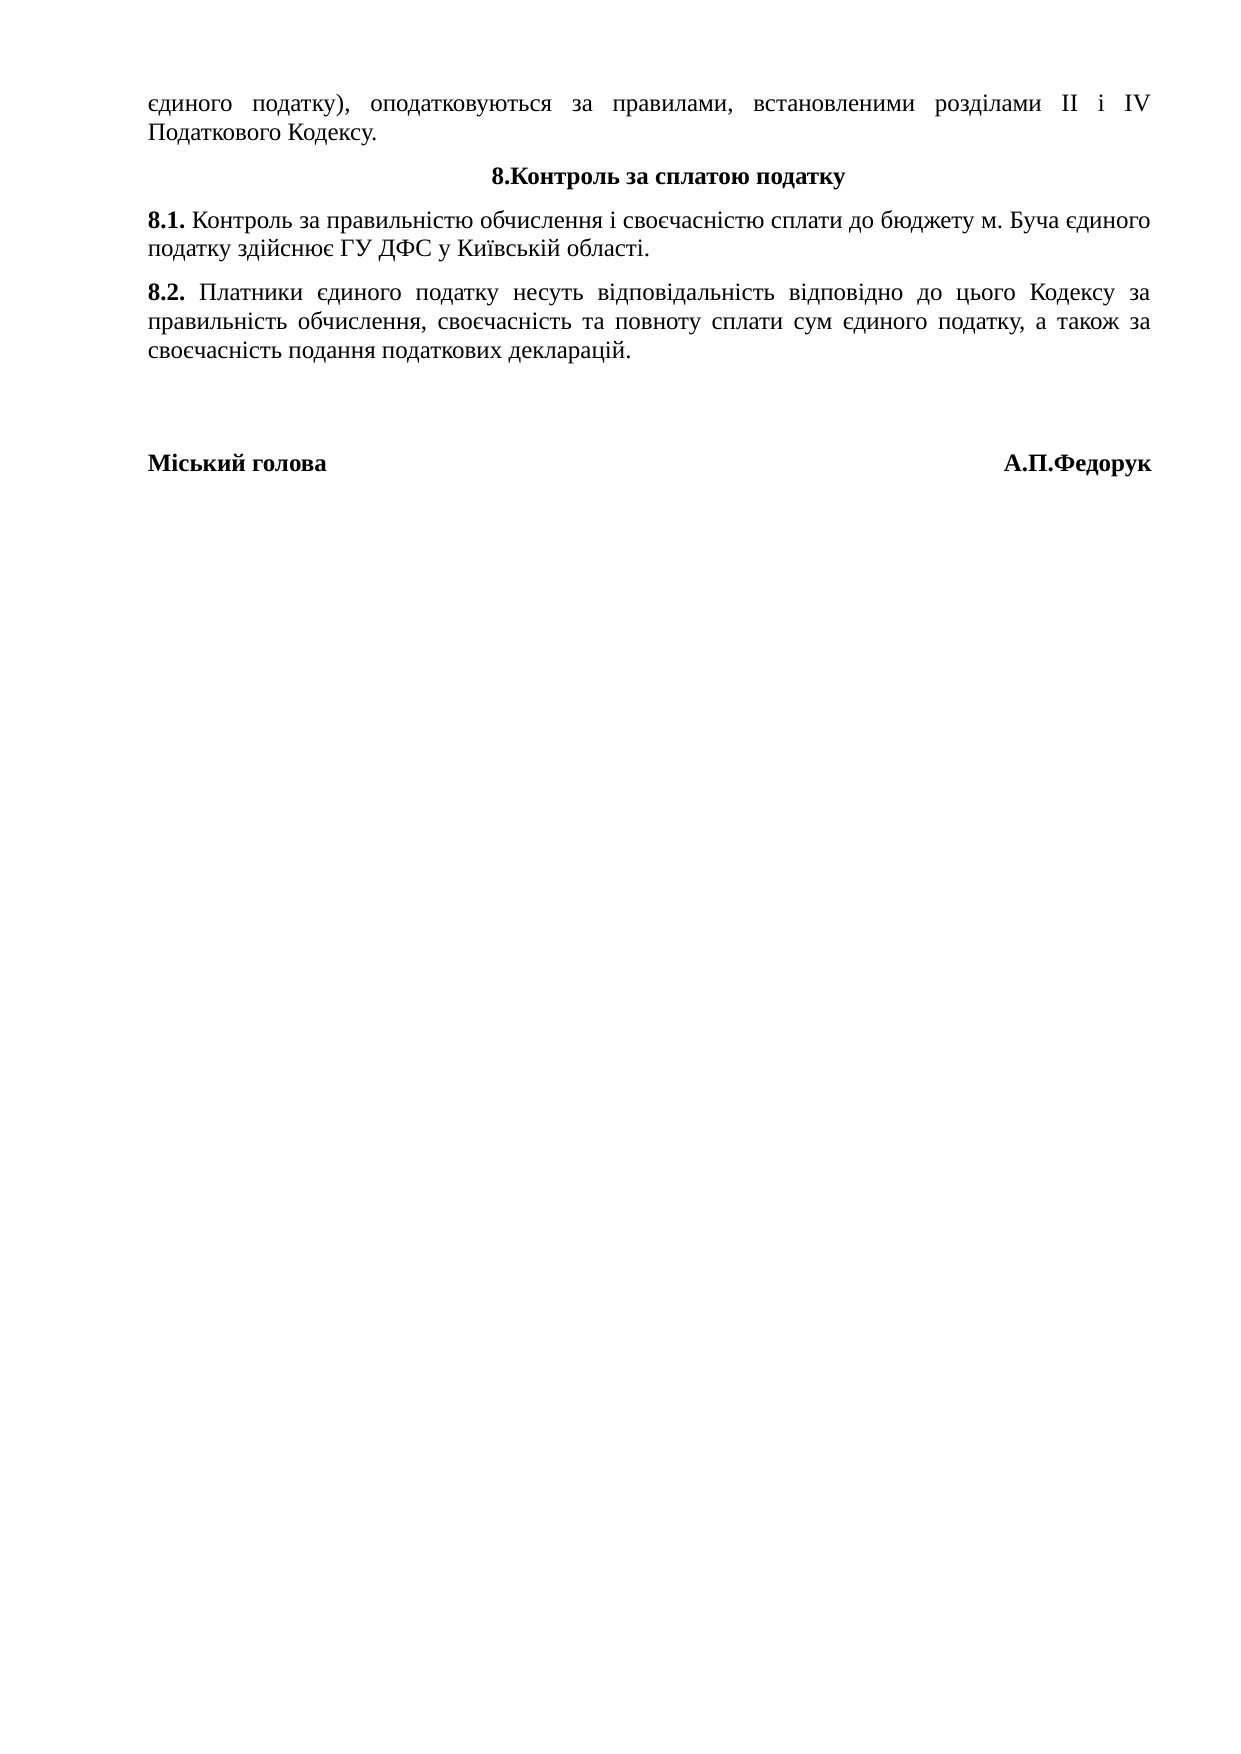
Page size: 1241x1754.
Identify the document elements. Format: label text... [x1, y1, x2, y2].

text 8.2. Платники єдиного податку несуть відповідальність відповідно до цього Кодексу за правильність обчислення, своєчасність та повноту сплати сум єдиного податку, а також за своєчасність подання податкових декларацій. [148, 277, 1152, 363]
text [148, 88, 1152, 146]
text 8.Контроль за сплатою податку [185, 161, 1152, 190]
text Міський голова А.П.Федорук [148, 448, 1152, 477]
text 8.1. Контроль за правильністю обчислення і своєчасністю сплати до бюджету м. Буча єдиного податку здійснює ГУ ДФС у Київській області. [148, 205, 1152, 262]
